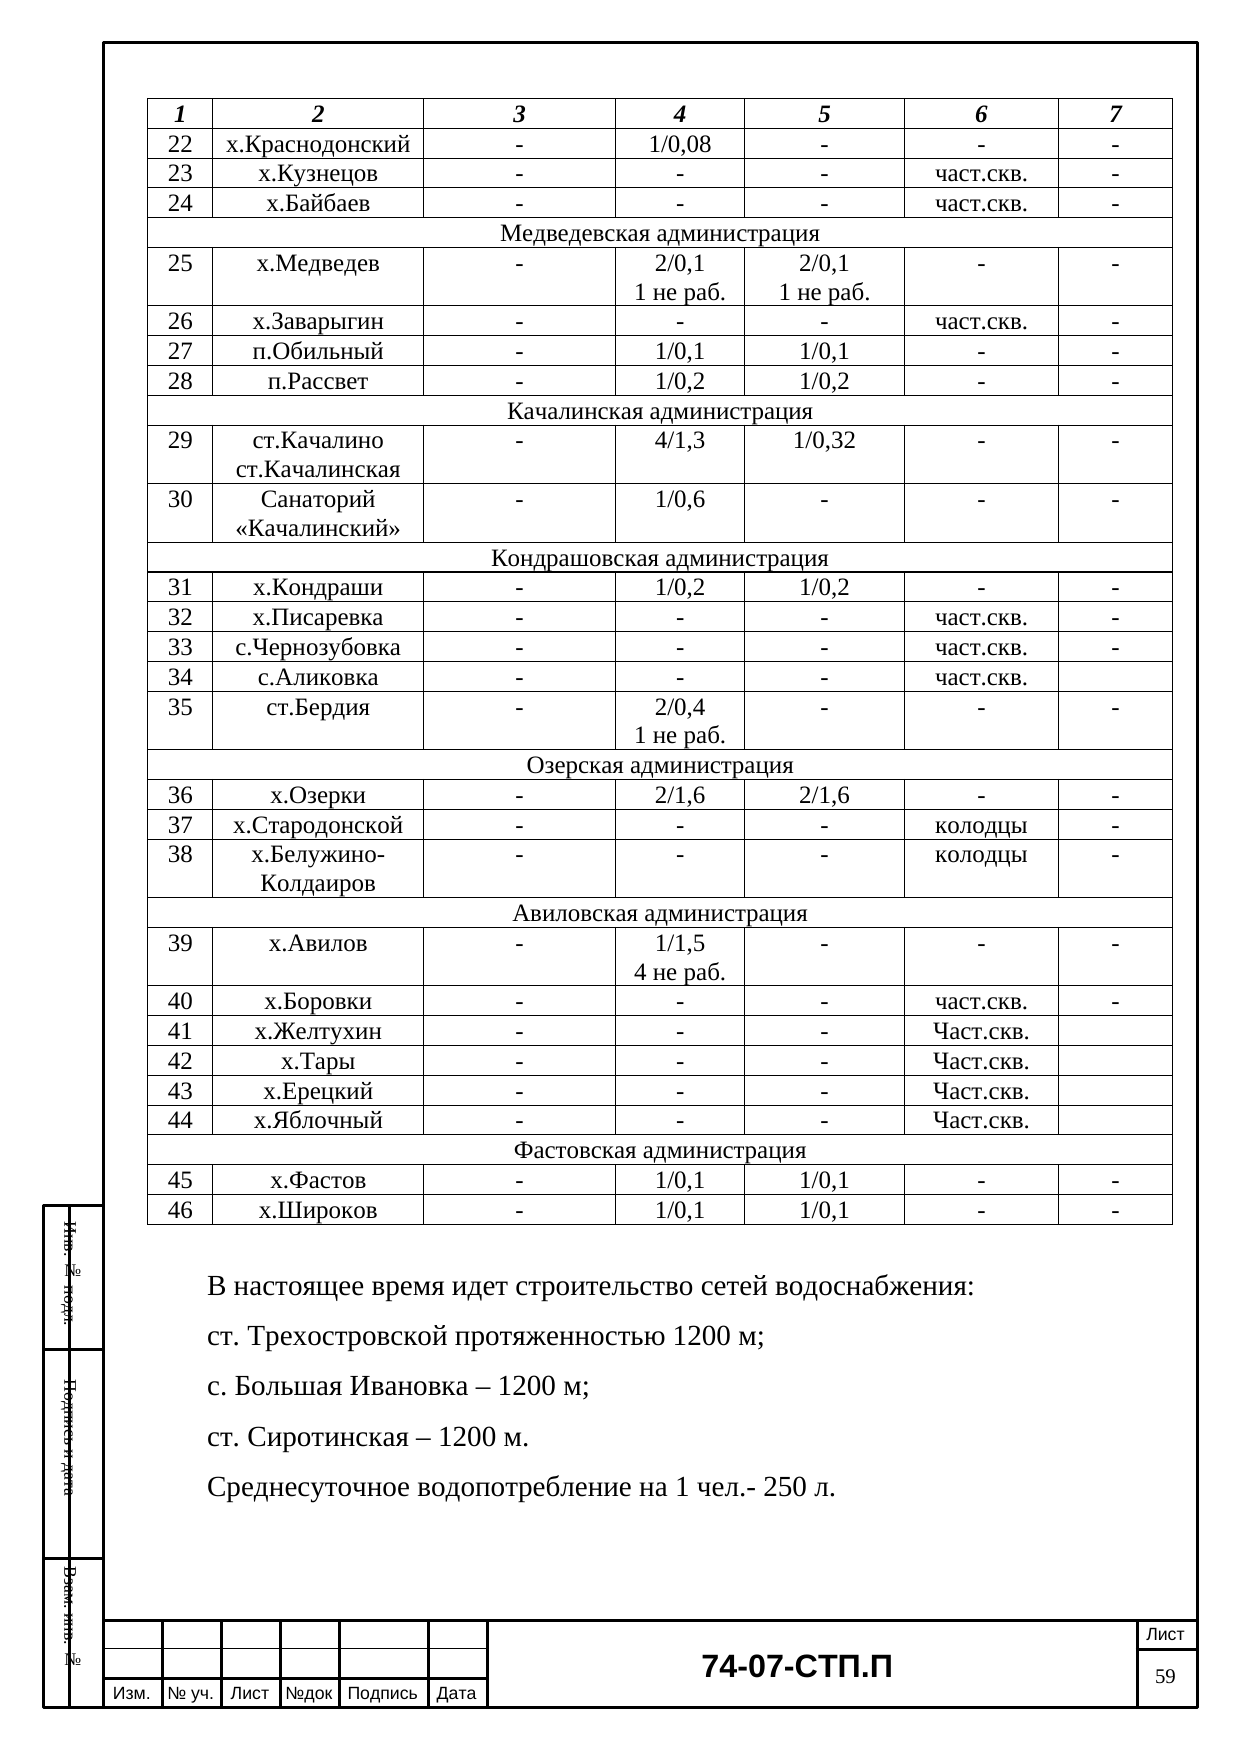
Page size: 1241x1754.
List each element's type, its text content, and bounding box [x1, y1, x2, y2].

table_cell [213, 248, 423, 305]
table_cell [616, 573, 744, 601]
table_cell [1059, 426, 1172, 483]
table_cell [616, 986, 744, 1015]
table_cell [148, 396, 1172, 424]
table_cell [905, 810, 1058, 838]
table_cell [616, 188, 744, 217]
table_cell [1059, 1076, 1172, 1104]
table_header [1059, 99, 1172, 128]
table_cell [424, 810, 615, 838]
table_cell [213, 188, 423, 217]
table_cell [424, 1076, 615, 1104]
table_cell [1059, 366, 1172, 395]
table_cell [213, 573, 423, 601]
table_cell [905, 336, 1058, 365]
text ст. Трехостровской протяженностью ; [118, 1318, 1172, 1352]
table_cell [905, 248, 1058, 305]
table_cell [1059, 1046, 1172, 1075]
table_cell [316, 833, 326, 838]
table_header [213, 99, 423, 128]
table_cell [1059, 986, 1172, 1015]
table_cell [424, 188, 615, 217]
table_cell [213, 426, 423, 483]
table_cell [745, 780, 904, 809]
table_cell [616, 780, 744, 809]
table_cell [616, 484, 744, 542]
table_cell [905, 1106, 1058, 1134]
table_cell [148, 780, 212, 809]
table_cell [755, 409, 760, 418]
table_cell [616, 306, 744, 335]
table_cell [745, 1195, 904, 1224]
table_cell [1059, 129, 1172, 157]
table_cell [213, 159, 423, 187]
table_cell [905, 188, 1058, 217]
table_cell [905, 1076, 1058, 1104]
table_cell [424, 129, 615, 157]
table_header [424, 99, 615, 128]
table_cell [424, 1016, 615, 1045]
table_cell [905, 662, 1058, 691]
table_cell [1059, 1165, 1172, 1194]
text ст. Сиротинская – . [118, 1419, 1172, 1452]
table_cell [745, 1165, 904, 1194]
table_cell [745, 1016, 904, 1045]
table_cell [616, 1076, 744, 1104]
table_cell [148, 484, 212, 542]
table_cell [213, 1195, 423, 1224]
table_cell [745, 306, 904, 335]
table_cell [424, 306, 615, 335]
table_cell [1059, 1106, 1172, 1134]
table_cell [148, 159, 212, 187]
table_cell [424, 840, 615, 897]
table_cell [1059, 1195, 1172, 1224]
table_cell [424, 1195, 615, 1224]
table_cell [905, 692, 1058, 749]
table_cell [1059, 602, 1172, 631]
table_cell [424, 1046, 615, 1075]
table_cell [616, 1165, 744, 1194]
text с. Большая Ивановка – ; [118, 1368, 1172, 1402]
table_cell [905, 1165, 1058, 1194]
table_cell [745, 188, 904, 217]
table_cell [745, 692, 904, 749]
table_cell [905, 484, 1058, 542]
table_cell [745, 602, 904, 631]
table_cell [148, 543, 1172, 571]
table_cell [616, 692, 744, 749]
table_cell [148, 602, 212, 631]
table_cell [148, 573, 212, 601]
text Среднесуточное водопотребление на 1 чел.- . [118, 1469, 1172, 1503]
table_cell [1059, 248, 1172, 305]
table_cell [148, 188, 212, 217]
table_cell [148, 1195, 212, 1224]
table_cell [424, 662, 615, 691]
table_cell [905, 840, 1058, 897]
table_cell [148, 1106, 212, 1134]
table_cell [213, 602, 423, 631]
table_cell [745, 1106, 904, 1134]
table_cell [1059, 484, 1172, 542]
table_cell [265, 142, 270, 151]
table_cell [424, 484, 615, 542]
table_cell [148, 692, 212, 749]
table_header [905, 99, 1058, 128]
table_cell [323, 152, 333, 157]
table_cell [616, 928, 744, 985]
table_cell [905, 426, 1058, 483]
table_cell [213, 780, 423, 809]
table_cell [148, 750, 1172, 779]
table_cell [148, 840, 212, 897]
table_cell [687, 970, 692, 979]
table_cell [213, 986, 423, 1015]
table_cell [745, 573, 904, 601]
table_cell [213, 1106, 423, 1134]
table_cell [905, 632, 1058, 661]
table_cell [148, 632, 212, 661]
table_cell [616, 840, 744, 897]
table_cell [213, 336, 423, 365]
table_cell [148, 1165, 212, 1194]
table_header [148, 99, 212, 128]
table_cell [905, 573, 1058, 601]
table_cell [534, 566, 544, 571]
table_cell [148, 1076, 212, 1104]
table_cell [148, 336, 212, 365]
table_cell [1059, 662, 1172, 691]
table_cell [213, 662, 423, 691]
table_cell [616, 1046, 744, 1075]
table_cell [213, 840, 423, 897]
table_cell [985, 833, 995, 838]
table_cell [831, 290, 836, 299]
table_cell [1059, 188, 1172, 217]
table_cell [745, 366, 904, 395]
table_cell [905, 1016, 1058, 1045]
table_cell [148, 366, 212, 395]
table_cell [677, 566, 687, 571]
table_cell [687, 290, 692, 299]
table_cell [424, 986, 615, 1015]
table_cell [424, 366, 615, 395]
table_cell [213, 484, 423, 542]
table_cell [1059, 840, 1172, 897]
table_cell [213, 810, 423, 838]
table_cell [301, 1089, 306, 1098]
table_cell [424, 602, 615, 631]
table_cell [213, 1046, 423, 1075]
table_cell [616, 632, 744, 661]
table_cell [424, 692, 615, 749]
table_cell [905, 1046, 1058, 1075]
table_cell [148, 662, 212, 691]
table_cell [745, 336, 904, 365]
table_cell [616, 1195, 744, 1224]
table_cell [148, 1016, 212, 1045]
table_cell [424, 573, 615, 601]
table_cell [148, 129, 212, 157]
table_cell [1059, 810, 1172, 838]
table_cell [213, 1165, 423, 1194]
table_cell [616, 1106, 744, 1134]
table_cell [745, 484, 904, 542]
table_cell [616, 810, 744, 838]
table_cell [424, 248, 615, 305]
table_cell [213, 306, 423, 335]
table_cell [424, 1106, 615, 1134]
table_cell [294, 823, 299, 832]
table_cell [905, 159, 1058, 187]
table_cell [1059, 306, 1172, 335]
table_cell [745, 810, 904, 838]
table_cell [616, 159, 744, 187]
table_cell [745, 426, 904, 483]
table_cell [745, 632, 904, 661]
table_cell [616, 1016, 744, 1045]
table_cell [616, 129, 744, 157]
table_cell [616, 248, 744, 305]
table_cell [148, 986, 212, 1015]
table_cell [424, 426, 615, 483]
text В настоящее время идет строительство сетей водоснабжения: [118, 1268, 1172, 1301]
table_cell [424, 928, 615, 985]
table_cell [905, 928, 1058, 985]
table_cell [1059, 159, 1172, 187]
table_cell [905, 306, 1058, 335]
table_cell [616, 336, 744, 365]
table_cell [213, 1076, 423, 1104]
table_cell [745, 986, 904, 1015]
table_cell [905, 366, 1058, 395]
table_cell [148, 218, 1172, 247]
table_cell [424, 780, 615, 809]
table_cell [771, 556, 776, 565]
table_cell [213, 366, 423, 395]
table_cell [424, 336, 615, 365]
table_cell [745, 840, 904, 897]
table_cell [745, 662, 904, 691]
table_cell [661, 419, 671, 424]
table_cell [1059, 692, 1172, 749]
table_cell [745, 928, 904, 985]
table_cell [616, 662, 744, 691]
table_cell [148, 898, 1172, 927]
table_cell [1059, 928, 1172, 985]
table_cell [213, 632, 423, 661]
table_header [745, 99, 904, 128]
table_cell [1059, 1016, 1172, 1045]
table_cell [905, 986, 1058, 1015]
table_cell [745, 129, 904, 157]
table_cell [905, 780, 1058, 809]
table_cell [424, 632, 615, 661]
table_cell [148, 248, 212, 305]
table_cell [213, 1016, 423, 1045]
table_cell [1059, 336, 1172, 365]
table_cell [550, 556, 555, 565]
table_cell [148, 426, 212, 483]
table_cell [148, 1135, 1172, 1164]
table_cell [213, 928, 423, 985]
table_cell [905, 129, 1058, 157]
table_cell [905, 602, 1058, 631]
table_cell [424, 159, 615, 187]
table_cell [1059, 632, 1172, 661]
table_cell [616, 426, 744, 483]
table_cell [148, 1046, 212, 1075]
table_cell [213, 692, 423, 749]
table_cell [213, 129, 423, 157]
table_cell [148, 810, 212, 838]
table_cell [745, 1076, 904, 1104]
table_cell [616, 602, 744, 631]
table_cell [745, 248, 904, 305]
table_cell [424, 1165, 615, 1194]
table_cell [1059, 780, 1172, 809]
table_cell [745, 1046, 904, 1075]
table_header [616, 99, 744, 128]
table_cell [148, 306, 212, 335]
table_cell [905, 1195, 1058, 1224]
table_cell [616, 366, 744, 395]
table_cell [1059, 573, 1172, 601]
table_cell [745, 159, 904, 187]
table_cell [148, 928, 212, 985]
